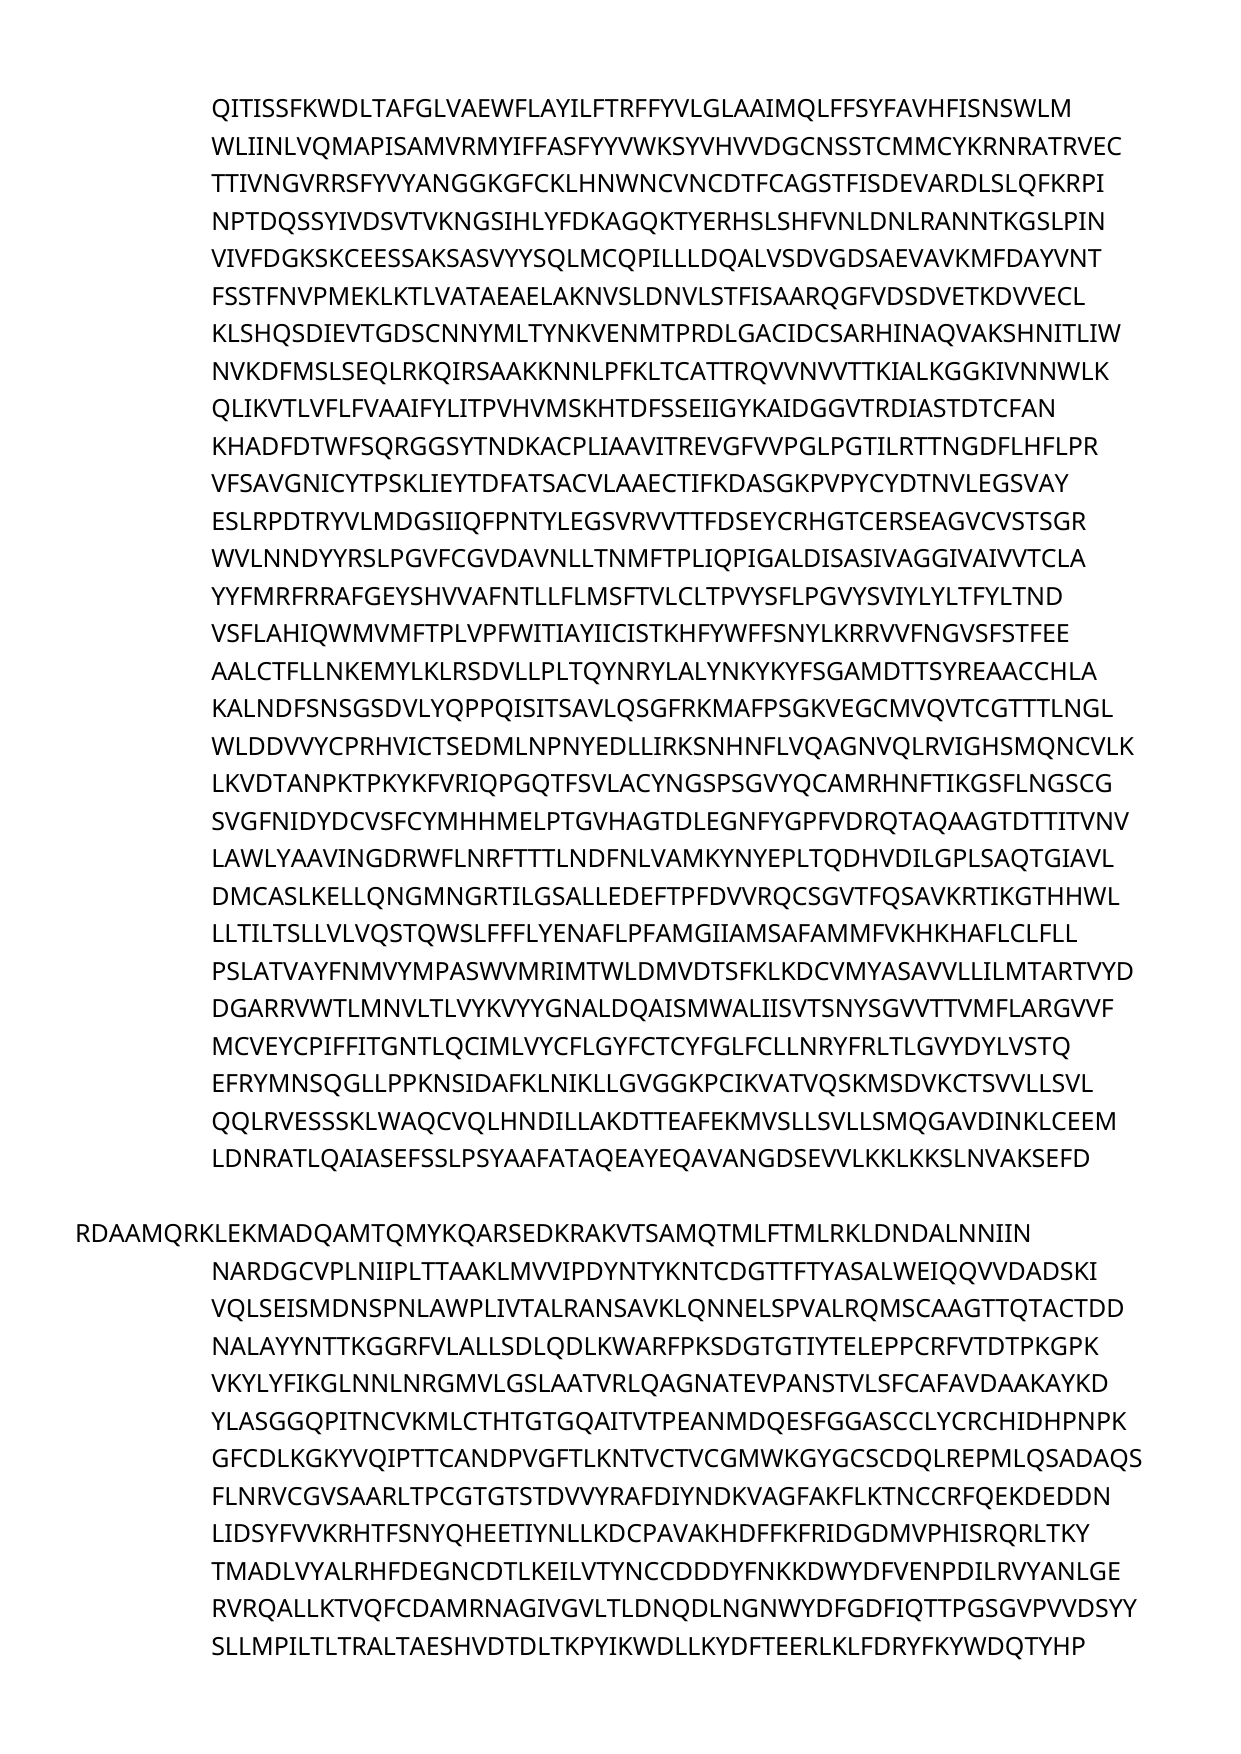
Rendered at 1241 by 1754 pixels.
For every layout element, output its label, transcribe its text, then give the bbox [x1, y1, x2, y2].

text VFSAVGNICYTPSKLIEYTDFATSACVLAAECTIFKDASGKPVPYCYDTNVLEGSVAY [75, 464, 1165, 502]
text NPTDQSSYIVDSVTVKNGSIHLYFDKAGQKTYERHSLSHFVNLDNLRANNTKGSLPIN [75, 202, 1165, 239]
text KLSHQSDIEVTGDSCNNYMLTYNKVENMTPRDLGACIDCSARHINAQVAKSHNITLIW [75, 314, 1165, 352]
text RVRQALLKTVQFCDAMRNAGIVGVLTLDNQDLNGNWYDFGDFIQTTPGSGVPVVDSYY [75, 1589, 1165, 1627]
text AALCTFLLNKEMYLKLRSDVLLPLTQYNRYLALYNKYKYFSGAMDTTSYREAACCHLA [75, 652, 1165, 689]
text LLTILTSLLVLVQSTQWSLFFFLYENAFLPFAMGIIAMSAFAMMFVKHKHAFLCLFLL [75, 914, 1165, 952]
text NARDGCVPLNIIPLTTAAKLMVVIPDYNTYKNTCDGTTFTYASALWEIQQVVDADSKI [75, 1252, 1165, 1289]
text QQLRVESSSKLWAQCVQLHNDILLAKDTTEAFEKMVSLLSVLLSMQGAVDINKLCEEM [75, 1102, 1165, 1139]
text SLLMPILTLTRALTAESHVDTDLTKPYIKWDLLKYDFTEERLKLFDRYFKYWDQTYHP [75, 1627, 1165, 1664]
text DMCASLKELLQNGMNGRTILGSALLEDEFTPFDVVRQCSGVTFQSAVKRTIKGTHHWL [75, 877, 1165, 914]
text YYFMRFRRAFGEYSHVVAFNTLLFLMSFTVLCLTPVYSFLPGVYSVIYLYLTFYLTND [75, 577, 1165, 614]
text EFRYMNSQGLLPPKNSIDAFKLNIKLLGVGGKPCIKVATVQSKMSDVKCTSVVLLSVL [75, 1064, 1165, 1102]
text QLIKVTLVFLFVAAIFYLITPVHVMSKHTDFSSEIIGYKAIDGGVTRDIASTDTCFAN [75, 389, 1165, 427]
text FLNRVCGVSAARLTPCGTGTSTDVVYRAFDIYNDKVAGFAKFLKTNCCRFQEKDEDDN [75, 1477, 1165, 1514]
text QITISSFKWDLTAFGLVAEWFLAYILFTRFFYVLGLAAIMQLFFSYFAVHFISNSWLM [75, 89, 1165, 127]
text VSFLAHIQWMVMFTPLVPFWITIAYIICISTKHFYWFFSNYLKRRVVFNGVSFSTFEE [75, 614, 1165, 652]
text ESLRPDTRYVLMDGSIIQFPNTYLEGSVRVVTTFDSEYCRHGTCERSEAGVCVSTSGR [75, 502, 1165, 539]
text VQLSEISMDNSPNLAWPLIVTALRANSAVKLQNNELSPVALRQMSCAAGTTQTACTDD [75, 1289, 1165, 1327]
text LAWLYAAVINGDRWFLNRFTTTLNDFNLVAMKYNYEPLTQDHVDILGPLSAQTGIAVL [75, 839, 1165, 877]
text NVKDFMSLSEQLRKQIRSAAKKNNLPFKLTCATTRQVVNVVTTKIALKGGKIVNNWLK [75, 352, 1165, 389]
text FSSTFNVPMEKLKTLVATAEAELAKNVSLDNVLSTFISAARQGFVDSDVETKDVVECL [75, 277, 1165, 314]
text MCVEYCPIFFITGNTLQCIMLVYCFLGYFCTCYFGLFCLLNRYFRLTLGVYDYLVSTQ [75, 1027, 1165, 1064]
text WLIINLVQMAPISAMVRMYIFFASFYYVWKSYVHVVDGCNSSTCMMCYKRNRATRVEC [75, 127, 1165, 164]
text LDNRATLQAIASEFSSLPSYAAFATAQEAYEQAVANGDSEVVLKKLKKSLNVAKSEFD [75, 1139, 1165, 1177]
text TTIVNGVRRSFYVYANGGKGFCKLHNWNCVNCDTFCAGSTFISDEVARDLSLQFKRPI [75, 164, 1165, 202]
text PSLATVAYFNMVYMPASWVMRIMTWLDMVDTSFKLKDCVMYASAVVLLILMTARTVYD [75, 952, 1165, 989]
text VIVFDGKSKCEESSAKSASVYYSQLMCQPILLLDQALVSDVGDSAEVAVKMFDAYVNT [75, 239, 1165, 277]
text WVLNNDYYRSLPGVFCGVDAVNLLTNMFTPLIQPIGALDISASIVAGGIVAIVVTCLA [75, 539, 1165, 577]
text VKYLYFIKGLNNLNRGMVLGSLAATVRLQAGNATEVPANSTVLSFCAFAVDAAKAYKD [75, 1364, 1165, 1402]
text WLDDVVYCPRHVICTSEDMLNPNYEDLLIRKSNHNFLVQAGNVQLRVIGHSMQNCVLK [75, 727, 1165, 764]
text KHADFDTWFSQRGGSYTNDKACPLIAAVITREVGFVVPGLPGTILRTTNGDFLHFLPR [75, 427, 1165, 464]
text RDAAMQRKLEKMADQAMTQMYKQARSEDKRAKVTSAMQTMLFTMLRKLDNDALNNIIN [75, 1177, 1165, 1252]
text SVGFNIDYDCVSFCYMHHMELPTGVHAGTDLEGNFYGPFVDRQTAQAAGTDTTITVNV [75, 802, 1165, 839]
text DGARRVWTLMNVLTLVYKVYYGNALDQAISMWALIISVTSNYSGVVTTVMFLARGVVF [75, 989, 1165, 1027]
text NALAYYNTTKGGRFVLALLSDLQDLKWARFPKSDGTGTIYTELEPPCRFVTDTPKGPK [75, 1327, 1165, 1364]
text YLASGGQPITNCVKMLCTHTGTGQAITVTPEANMDQESFGGASCCLYCRCHIDHPNPK [75, 1402, 1165, 1439]
text LIDSYFVVKRHTFSNYQHEETIYNLLKDCPAVAKHDFFKFRIDGDMVPHISRQRLTKY [75, 1514, 1165, 1552]
text TMADLVYALRHFDEGNCDTLKEILVTYNCCDDDYFNKKDWYDFVENPDILRVYANLGE [75, 1552, 1165, 1589]
text GFCDLKGKYVQIPTTCANDPVGFTLKNTVCTVCGMWKGYGCSCDQLREPMLQSADAQS [75, 1439, 1165, 1477]
text LKVDTANPKTPKYKFVRIQPGQTFSVLACYNGSPSGVYQCAMRHNFTIKGSFLNGSCG [75, 764, 1165, 802]
text KALNDFSNSGSDVLYQPPQISITSAVLQSGFRKMAFPSGKVEGCMVQVTCGTTTLNGL [75, 689, 1165, 727]
